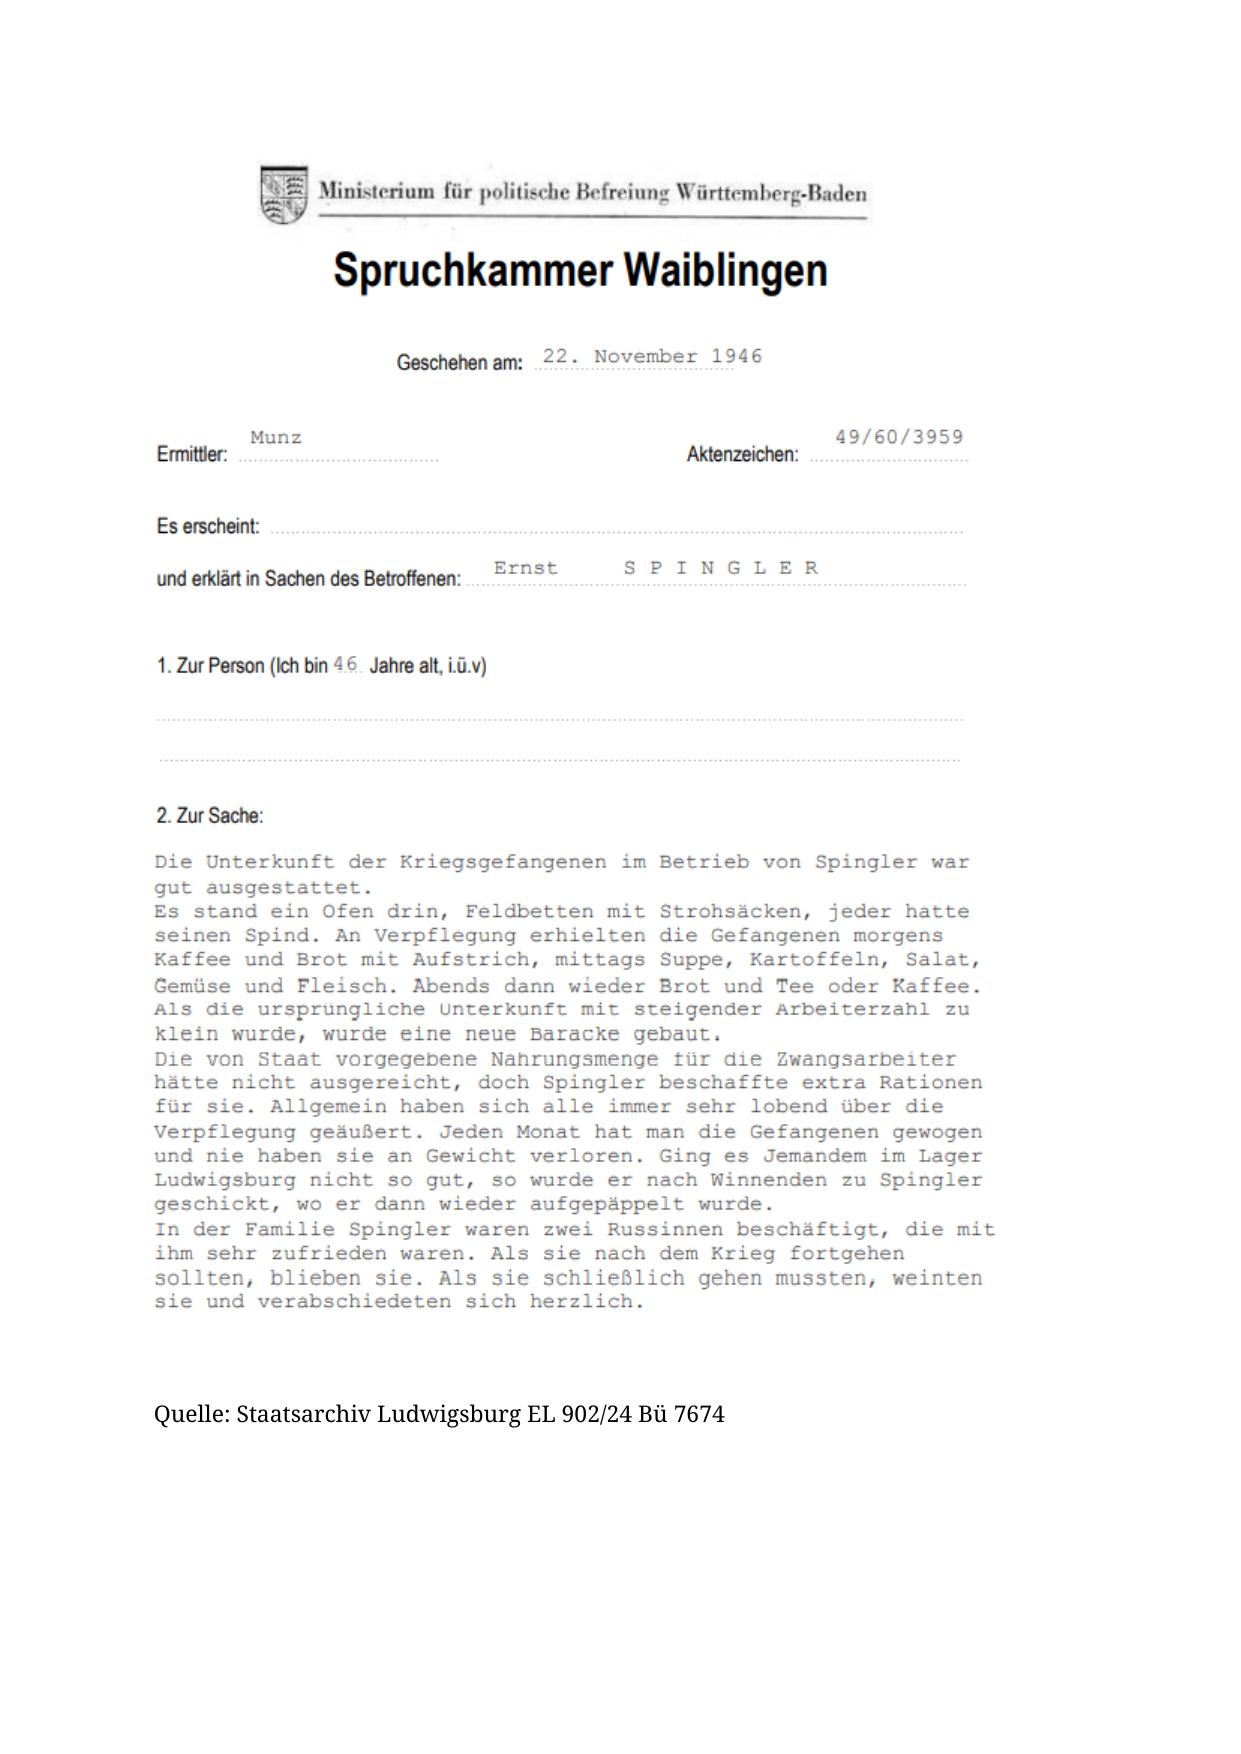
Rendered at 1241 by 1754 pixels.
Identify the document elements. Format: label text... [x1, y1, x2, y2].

text Quelle: Staatsarchiv Ludwigsburg EL 902/24 Bü 7674 [148, 1398, 1093, 1430]
picture [147, 147, 1023, 1333]
